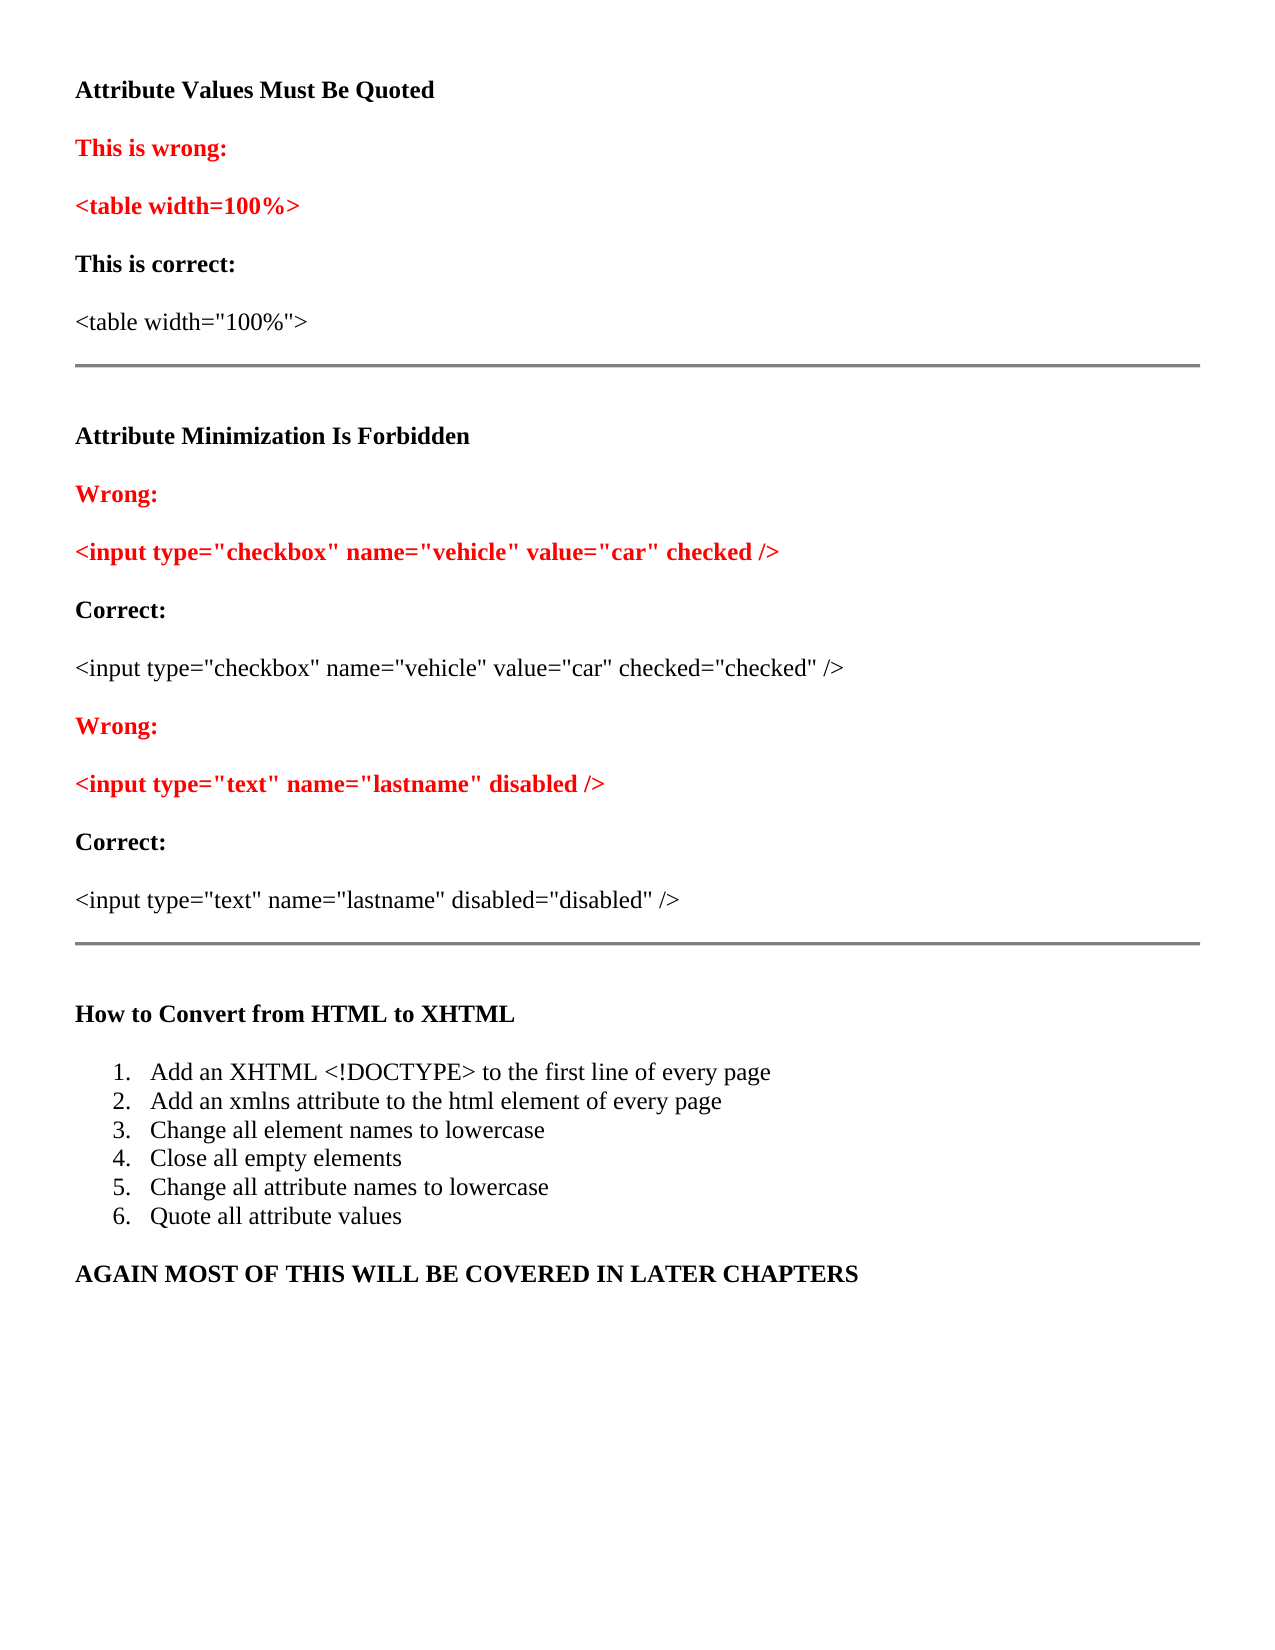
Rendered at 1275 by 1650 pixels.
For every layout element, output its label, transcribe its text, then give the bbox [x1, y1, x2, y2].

text <input type="checkbox" name="vehicle" value="car" checked /> [75, 537, 1200, 566]
text <input type="checkbox" name="vehicle" value="car" checked="checked" /> [75, 653, 1200, 682]
list Add an xmlns attribute to the html element of every page [112, 1086, 1200, 1115]
text <input type="text" name="lastname" disabled="disabled" /> [75, 885, 1200, 913]
text This is wrong: [75, 133, 1200, 162]
text AGAIN MOST OF THIS WILL BE COVERED IN LATER CHAPTERS [75, 1259, 1200, 1288]
list Add an XHTML <!DOCTYPE> to the first line of every page [112, 1057, 1200, 1086]
text This is correct: [75, 249, 1200, 277]
text Correct: [75, 827, 1200, 856]
text Attribute Values Must Be Quoted [75, 75, 1200, 104]
list Quote all attribute values [112, 1201, 1200, 1230]
text Wrong: [75, 711, 1200, 740]
text Correct: [75, 595, 1200, 624]
text Wrong: [75, 479, 1200, 508]
list Close all empty elements [112, 1143, 1200, 1172]
list Change all attribute names to lowercase [112, 1172, 1200, 1201]
text <input type="text" name="lastname" disabled /> [75, 769, 1200, 798]
text <table width="100%"> [75, 307, 1200, 335]
text How to Convert from HTML to XHTML [75, 999, 1200, 1028]
text <table width=100%> [75, 191, 1200, 219]
text Attribute Minimization Is Forbidden [75, 421, 1200, 450]
list Change all element names to lowercase [112, 1115, 1200, 1143]
